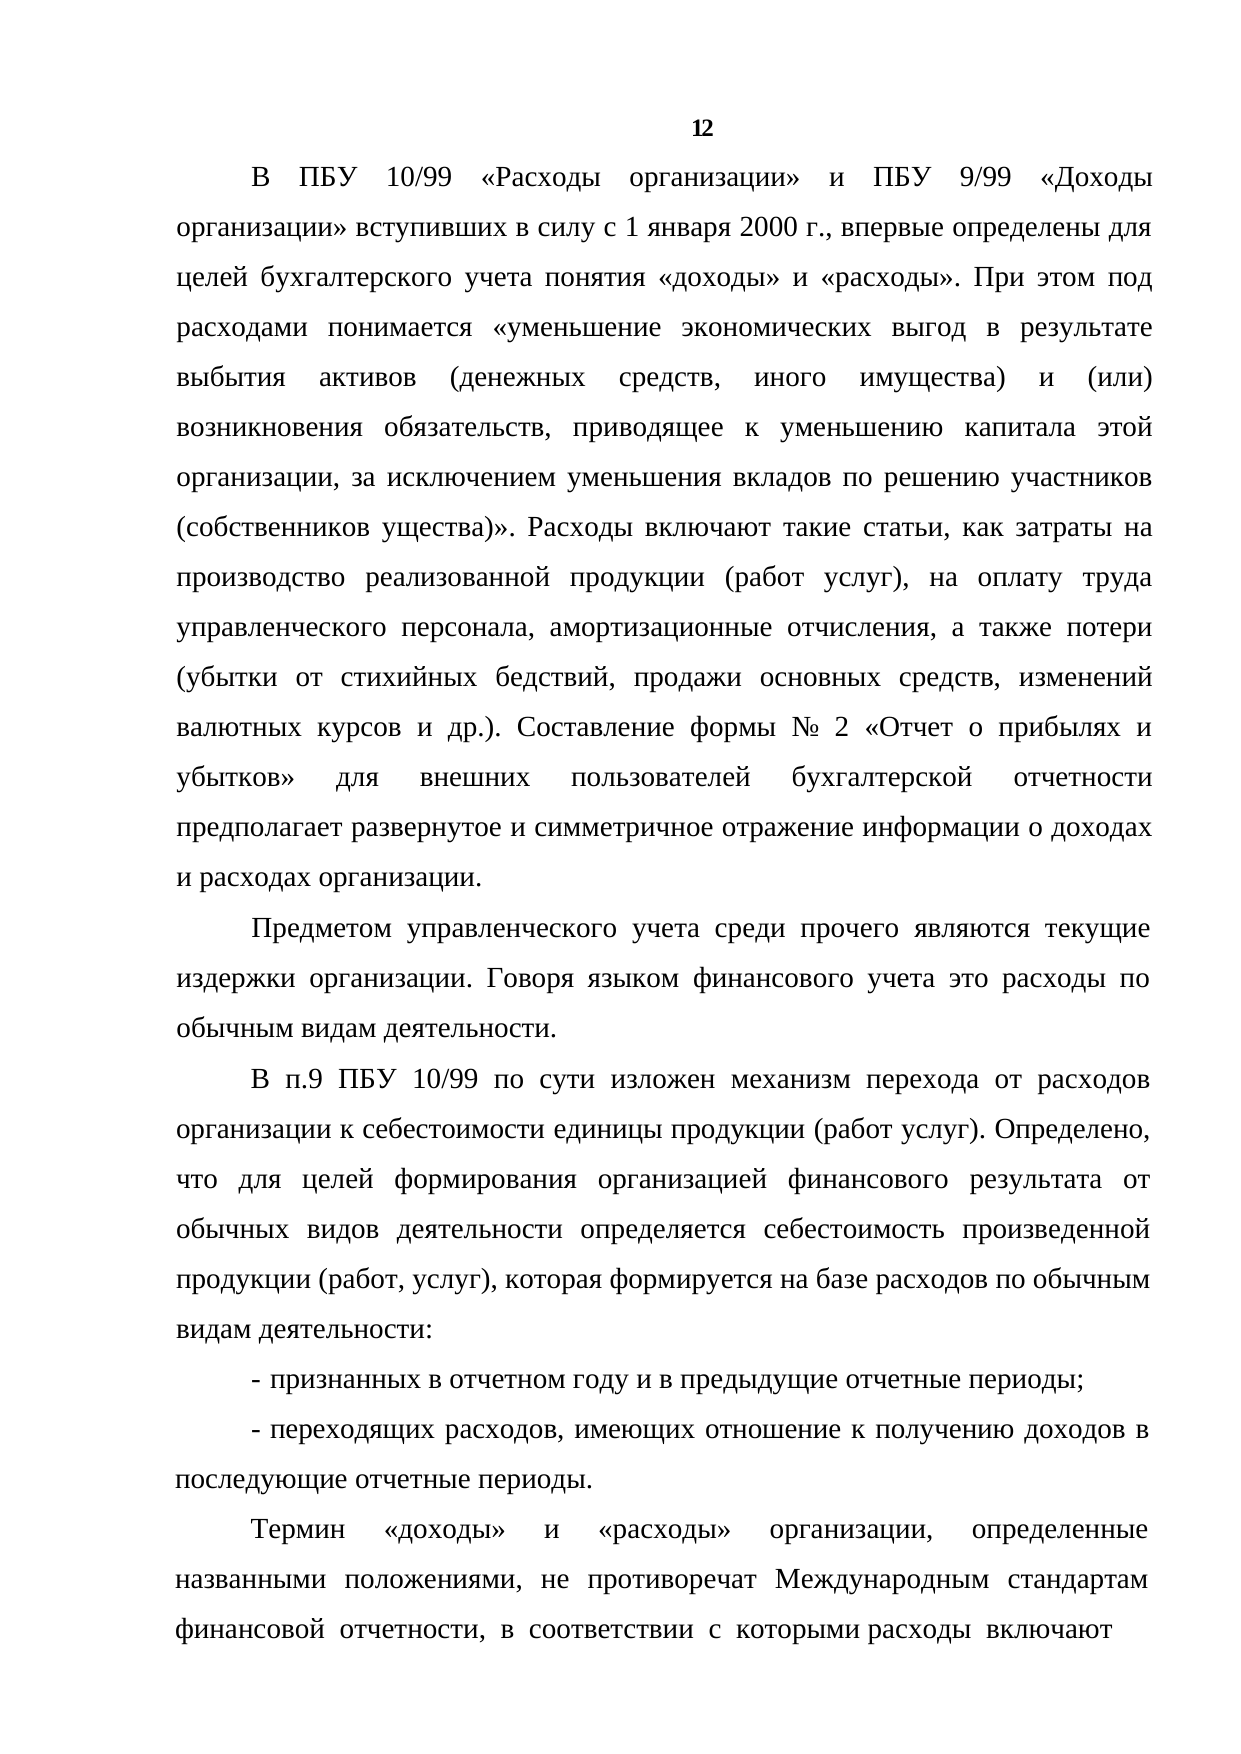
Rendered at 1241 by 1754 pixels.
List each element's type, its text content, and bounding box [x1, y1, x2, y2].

text Термин «доходы» и «расходы» организации, определенные названными положениями, не противоречат Международным стандартам финансовой отчетности, в соответствии с которыми расходы включают [175, 1499, 1149, 1649]
list переходящих расходов, имеющих отношение к получению доходов в последующие отчетные периоды. [175, 1399, 1149, 1499]
text В п.9 ПБУ 10/99 по сути изложен механизм перехода от расходов организации к себестоимости единицы продукции (работ услуг). Определено, что для целей формирования организацией финансового результата от обычных видов деятельности определяется себестоимость произведенной продукции (работ, услуг), которая формируется на базе расходов по обычным видам деятельности: [176, 1048, 1151, 1348]
text В ПБУ 10/99 «Расходы организации» и ПБУ 9/99 «Доходы организации» вступивших в силу с 1 января 2000 г., впервые определены для целей бухгалтерского учета понятия «доходы» и «расходы». При этом под расходами понимается «уменьшение экономических выгод в результате выбытия активов (денежных средств, иного имущества) и (или) возникновения обязательств, приводящее к уменьшению капитала этой организации, за исключением уменьшения вкладов по решению участников (собственников ущества)». Расходы включают такие статьи, как затраты на производство реализованной продукции (работ услуг), на оплату труда управленческого персонала, амортизационные отчисления, а также потери (убытки от стихийных бедствий, продажи основных средств, изменений валютных курсов и др.). Составление формы № 2 «Отчет о прибылях и убытков» для внешних пользователей бухгалтерской отчетности предполагает развернутое и симметричное отражение информации о доходах и расходах организации. [176, 147, 1153, 897]
text 12 [180, 97, 1152, 147]
list признанных в отчетном году и в предыдущие отчетные периоды; [251, 1348, 1153, 1398]
text Предметом управленческого учета среди прочего являются текущие издержки организации. Говоря языком финансового учета это расходы по обычным видам деятельности. [176, 897, 1151, 1047]
